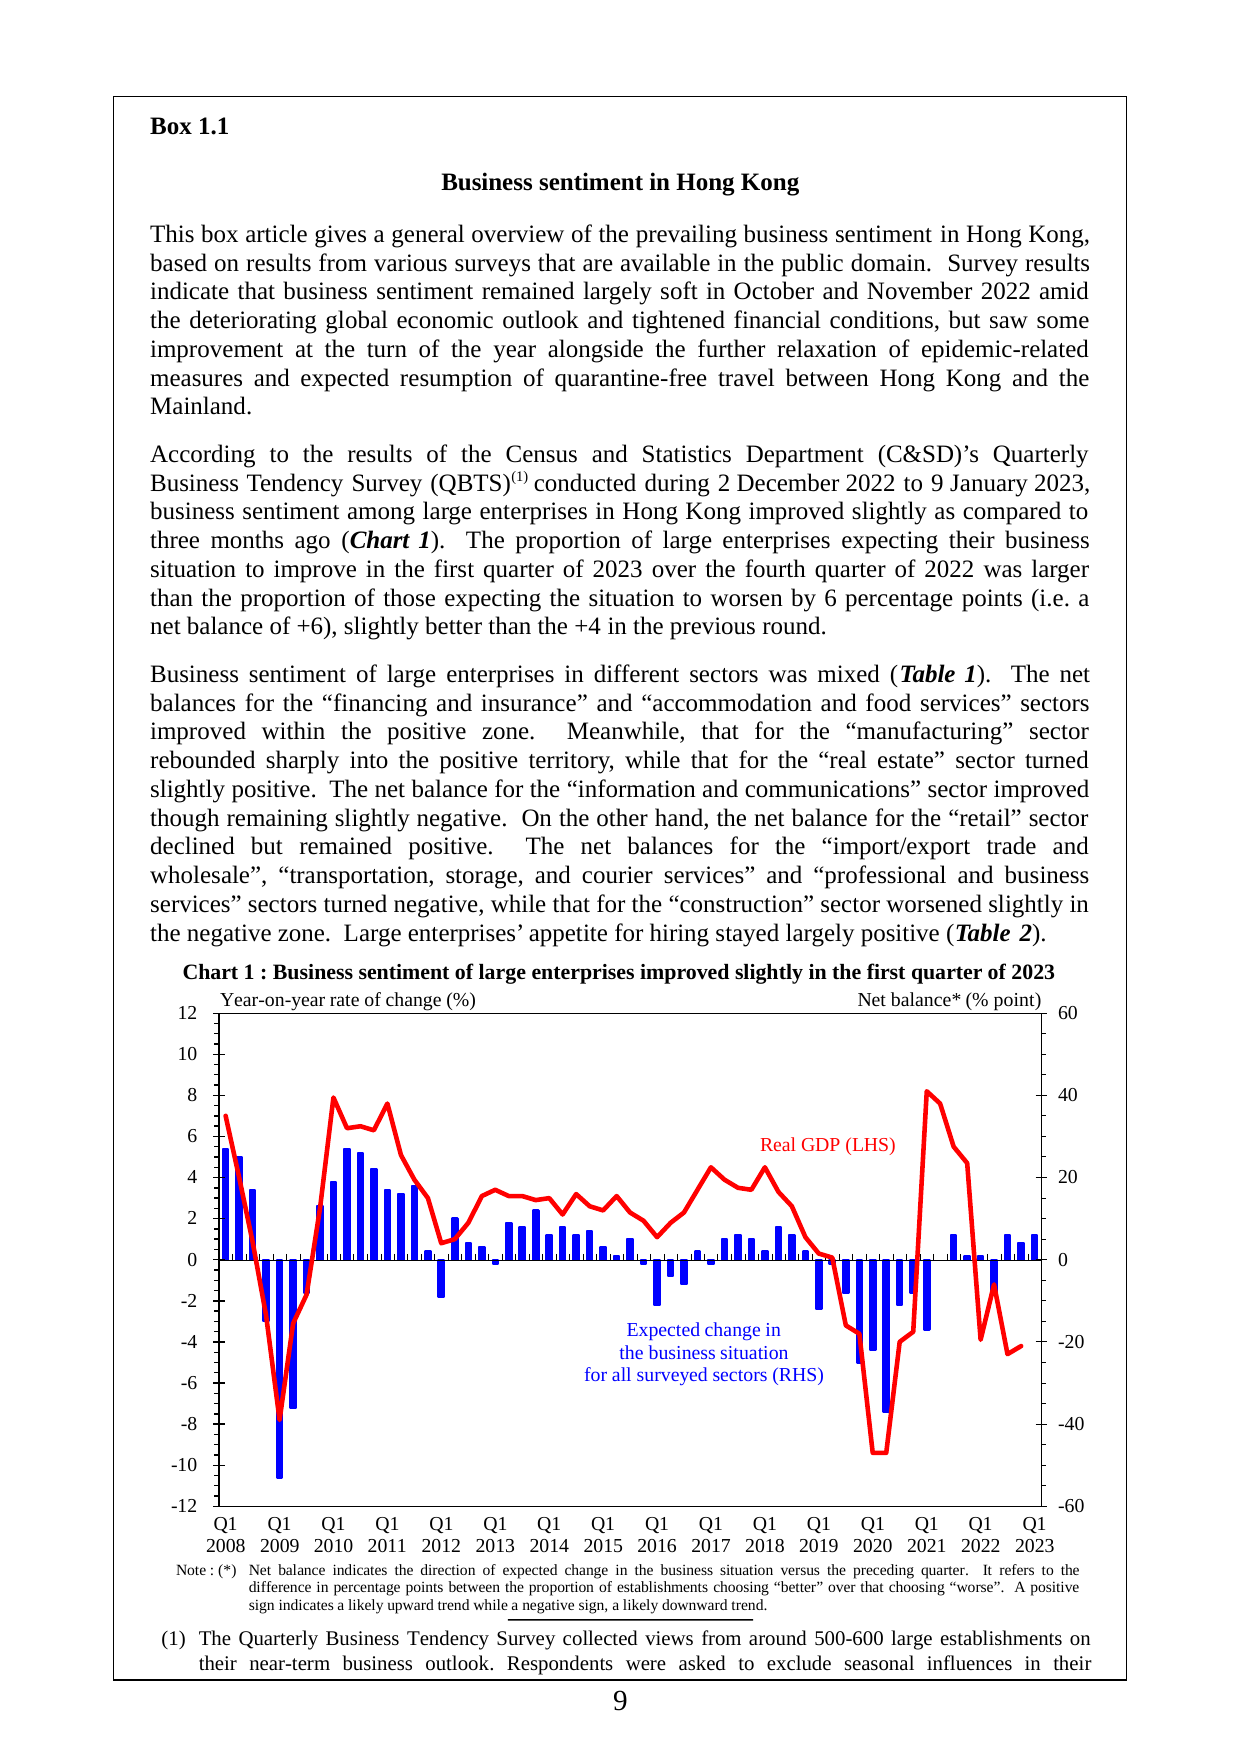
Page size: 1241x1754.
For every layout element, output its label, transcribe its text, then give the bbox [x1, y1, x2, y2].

table_header Chart 1 : Business sentiment of large enterprises improved slightly in the first quarter of 2023 [150, 958, 1106, 985]
text Box 1.1 [150, 106, 1090, 144]
text This box article gives a general overview of the prevailing business sentiment in Hong Kong, based on results from various surveys that are available in the public domain. Survey results indicate that business sentiment remained largely soft in October and November 2022 amid the deteriorating global economic outlook and tightened financial conditions, but saw some improvement at the turn of the year alongside the further relaxation of epidemic-related measures and expected resumption of quarantine-free travel between Hong Kong and the Mainland. [150, 219, 1090, 420]
text Business sentiment in Hong Kong [150, 163, 1090, 200]
text Business sentiment of large enterprises in different sectors was mixed (Table 1). The net balances for the “financing and insurance” and “accommodation and food services” sectors improved within the positive zone. Meanwhile, that for the “manufacturing” sector rebounded sharply into the positive territory, while that for the “real estate” sector turned slightly positive. The net balance for the “information and communications” sector improved though remaining slightly negative. On the other hand, the net balance for the “retail” sector declined but remained positive. The net balances for the “import/export trade and wholesale”, “transportation, storage, and courier services” and “professional and business services” sectors turned negative, while that for the “construction” sector worsened slightly in the negative zone. Large enterprises’ appetite for hiring stayed largely positive (Table 2). [150, 659, 1090, 946]
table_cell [150, 985, 1106, 1674]
text According to the results of the Census and Statistics Department (C&SD)’s Quarterly Business Tendency Survey (QBTS)(1) conducted during 2 December 2022 to 9 January 2023, business sentiment among large enterprises in Hong Kong improved slightly as compared to three months ago (Chart 1). The proportion of large enterprises expecting their business situation to improve in the first quarter of 2023 over the fourth quarter of 2022 was larger than the proportion of those expecting the situation to worsen by 6 percentage points (i.e. a net balance of +6), slightly better than the +4 in the previous round. [150, 439, 1090, 640]
